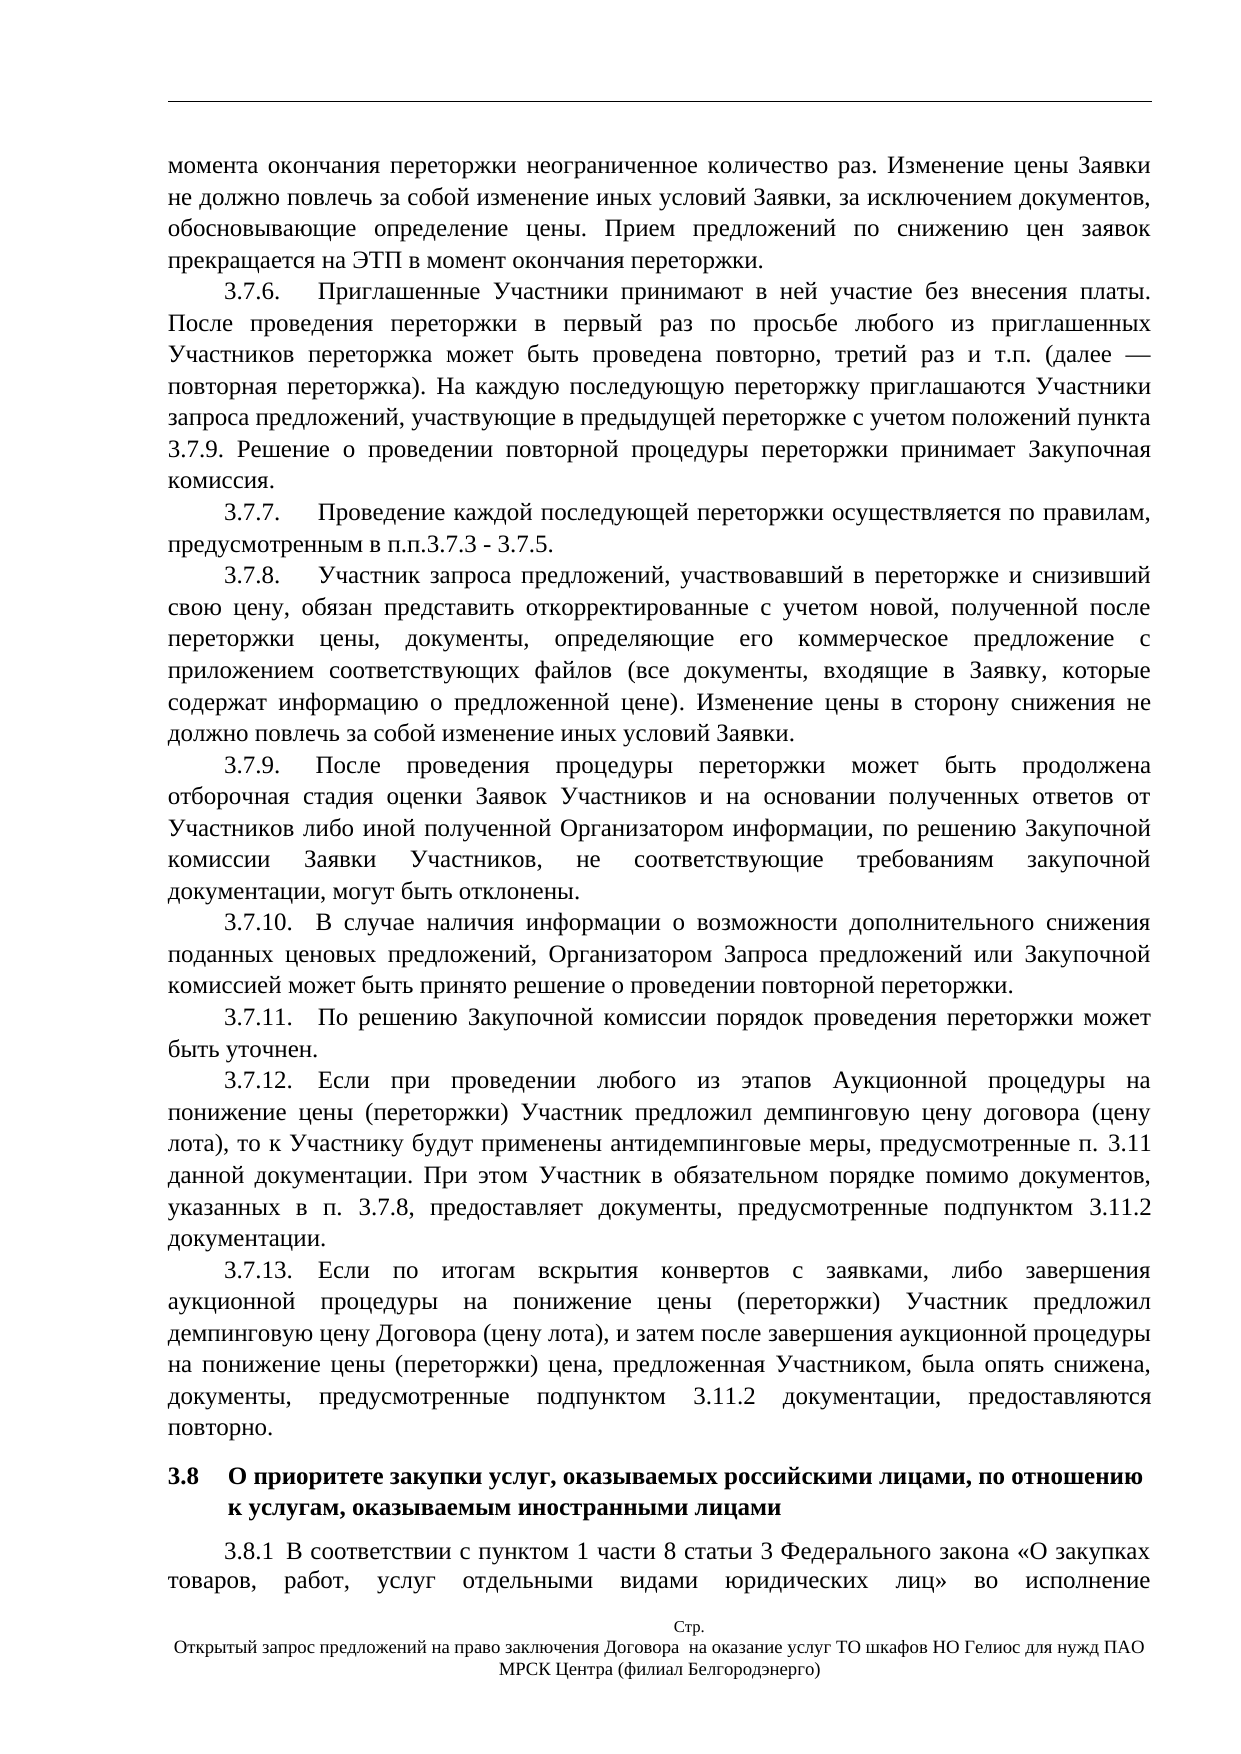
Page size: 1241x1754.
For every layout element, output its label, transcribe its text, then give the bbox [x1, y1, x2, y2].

list После проведения процедуры переторжки может быть продолжена отборочная стадия оценки Заявок Участников и на основании полученных ответов от Участников либо иной полученной Организатором информации, по решению Закупочной комиссии Заявки Участников, не соответствующие требованиям закупочной документации, могут быть отклонены. [168, 750, 1152, 905]
list Участник запроса предложений, участвовавший в переторжке и снизивший свою цену, обязан представить откорректированные с учетом новой, полученной после переторжки цены, документы, определяющие его коммерческое предложение с приложением соответствующих файлов (все документы, входящие в Заявку, которые содержат информацию о предложенной цене). Изменение цены в сторону снижения не должно повлечь за собой изменение иных условий Заявки. [168, 560, 1152, 747]
subtitle О приоритете закупки услуг, оказываемых российскими лицами, по отношению к услугам, оказываемым иностранными лицами [168, 1461, 1152, 1521]
list По решению Закупочной комиссии порядок проведения переторжки может быть уточнен. [168, 1002, 1152, 1062]
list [168, 1536, 1152, 1594]
list В случае наличия информации о возможности дополнительного снижения поданных ценовых предложений, Организатором Запроса предложений или Закупочной комиссией может быть принято решение о проведении повторной переторжки. [168, 907, 1152, 999]
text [168, 150, 1152, 273]
